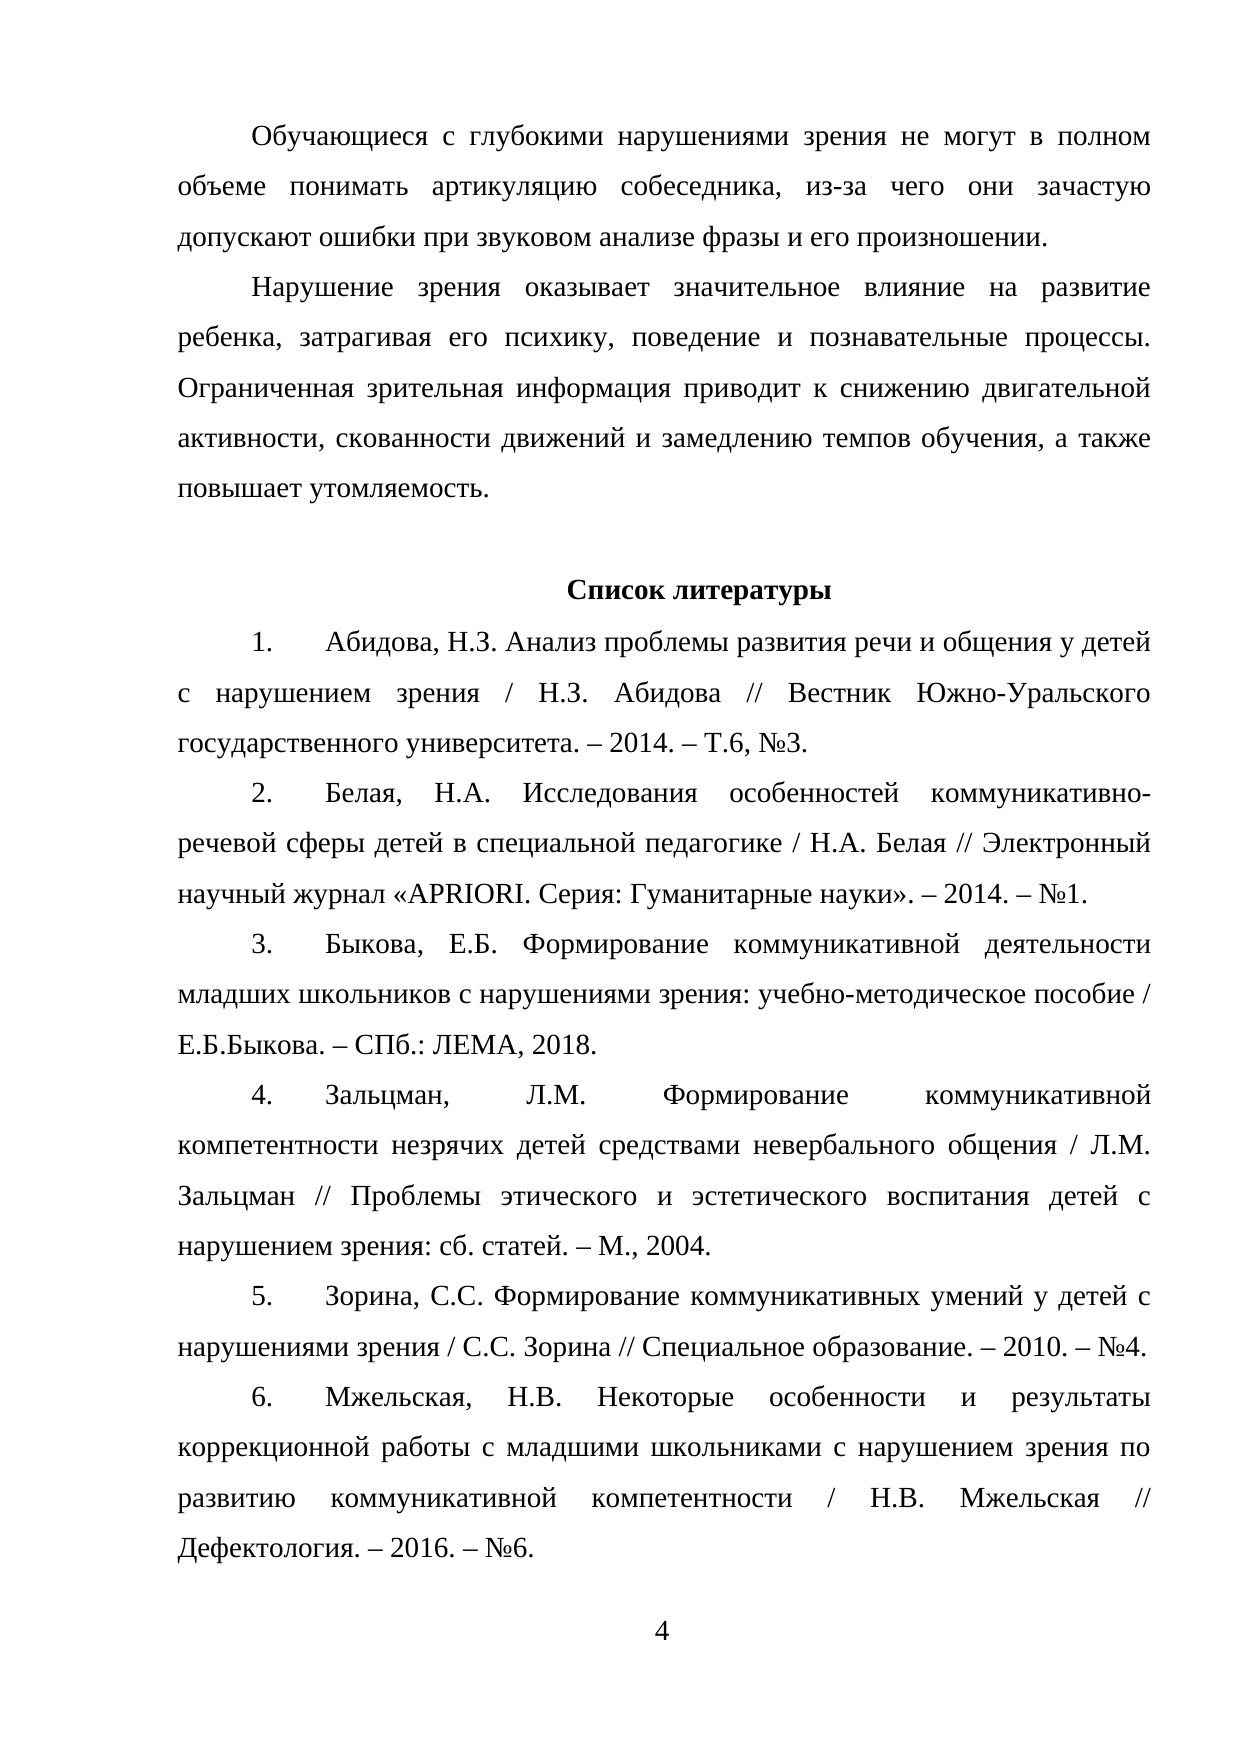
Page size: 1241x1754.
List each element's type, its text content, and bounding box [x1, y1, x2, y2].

text Обучающиеся с глубокими нарушениями зрения не могут в полном объеме понимать артикуляцию собеседника, из-за чего они зачастую допускают ошибки при звуковом анализе фразы и его произношении. [177, 118, 1152, 252]
list Зорина, С.С. Формирование коммуникативных умений у детей с нарушениями зрения / С.С. Зорина // Специальное образование. – 2010. – №4. [177, 1278, 1152, 1362]
list Белая, Н.А. Исследования особенностей коммуникативно-речевой сферы детей в специальной педагогике / Н.А. Белая // Электронный научный журнал «APRIORI. Серия: Гуманитарные науки». – 2014. – №1. [177, 775, 1152, 909]
list Быкова, Е.Б. Формирование коммуникативной деятельности младших школьников с нарушениями зрения: учебно-методическое пособие / Е.Б.Быкова. – СПб.: ЛЕМА, 2018. [177, 926, 1152, 1060]
text Нарушение зрения оказывает значительное влияние на развитие ребенка, затрагивая его психику, поведение и познавательные процессы. Ограниченная зрительная информация приводит к снижению двигательной активности, скованности движений и замедлению темпов обучения, а также повышает утомляемость. [177, 269, 1152, 504]
text Список литературы [178, 572, 1146, 606]
list Зальцман, Л.М. Формирование коммуникативной компетентности незрячих детей средствами невербального общения / Л.М. Зальцман // Проблемы этического и эстетического воспитания детей с нарушением зрения: сб. статей. – М., 2004. [177, 1077, 1152, 1262]
list Мжельская, Н.В. Некоторые особенности и результаты коррекционной работы с младшими школьниками с нарушением зрения по развитию коммуникативной компетентности / Н.В. Мжельская // Дефектология. – 2016. – №6. [177, 1379, 1152, 1563]
list Абидова, Н.З. Анализ проблемы развития речи и общения у детей с нарушением зрения / Н.З. Абидова // Вестник Южно-Уральского государственного университета. – 2014. – Т.6, №3. [177, 624, 1152, 758]
